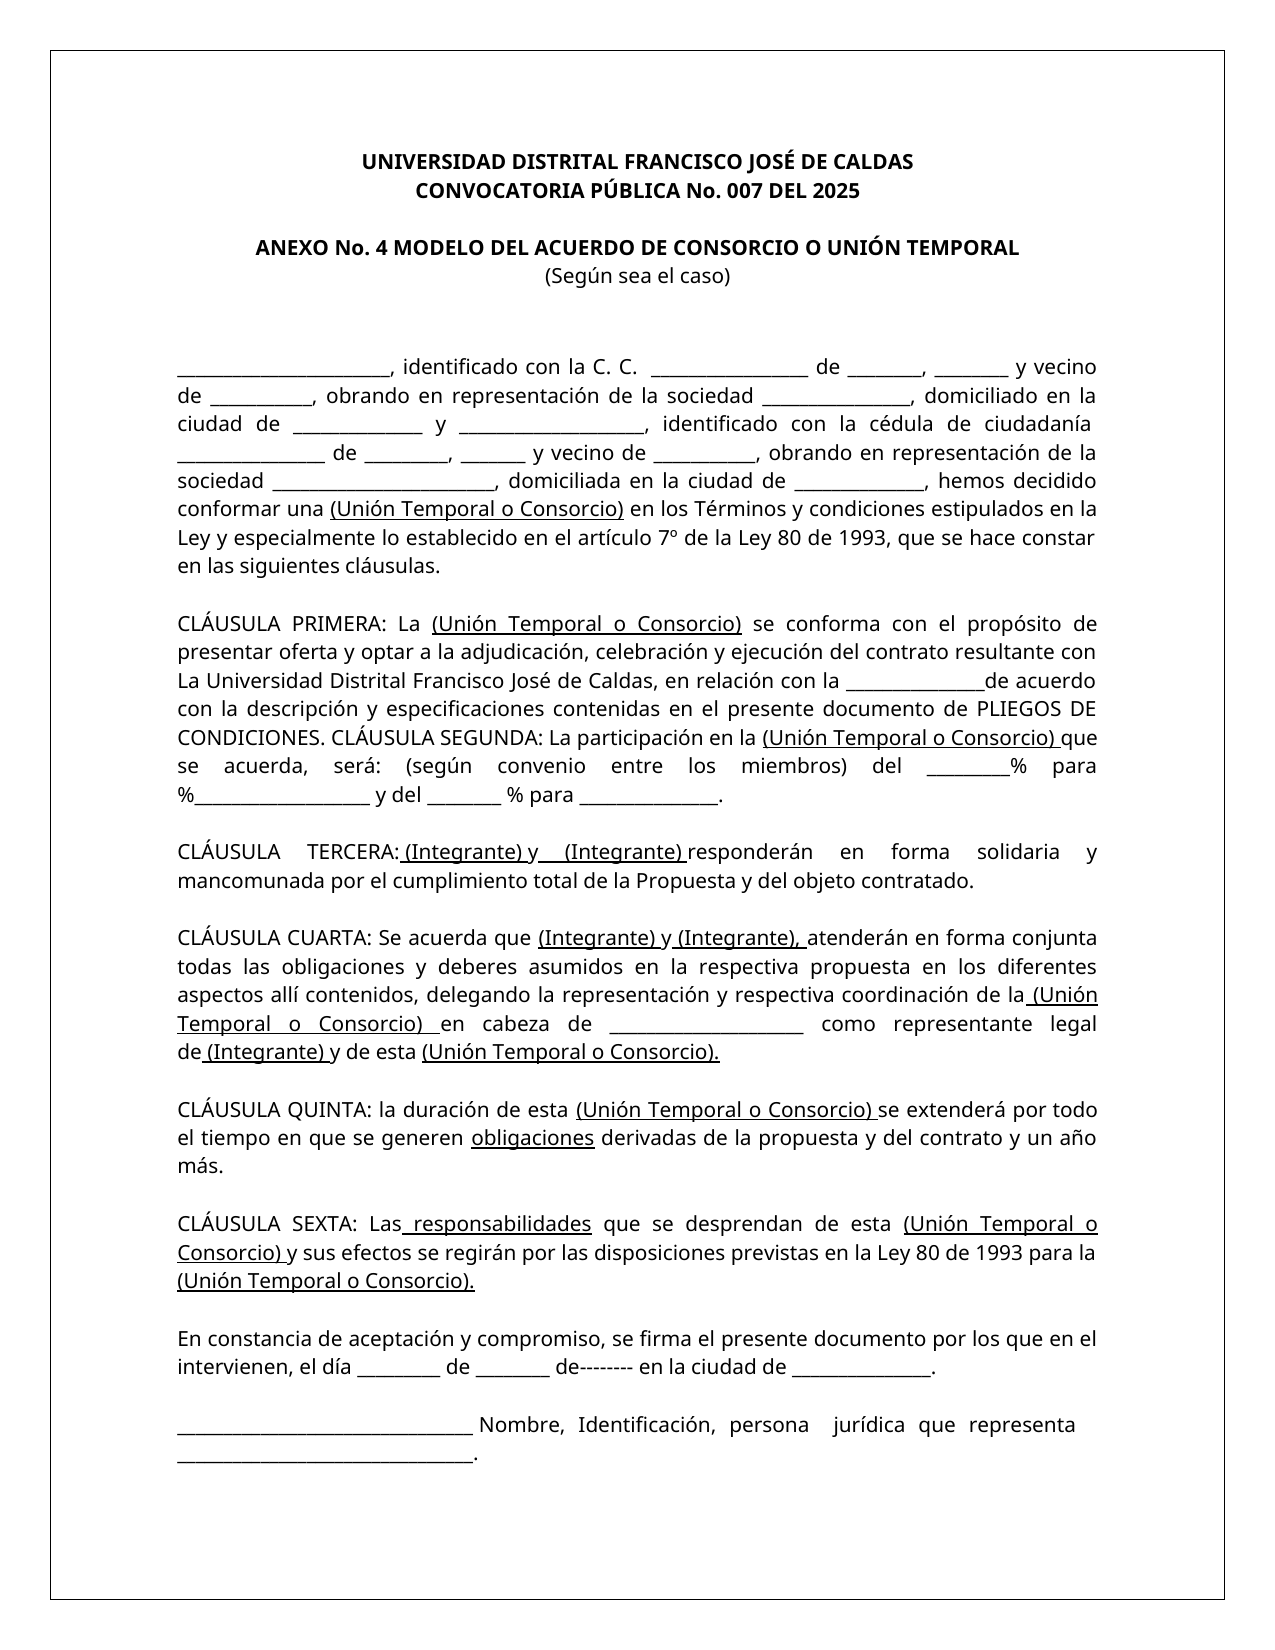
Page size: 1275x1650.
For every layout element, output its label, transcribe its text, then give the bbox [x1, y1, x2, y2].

title CONVOCATORIA PÚBLICA No. 007 DEL 2025 [177, 176, 1098, 204]
text _______________________, identificado con la C. C. _________________ de ________, ________ y vecino de ___________, obrando en representación de la sociedad ________________, domiciliado en la ciudad de ______________ y ____________________, identificado con la cédula de ciudadanía ________________ de _________, _______ y vecino de ___________, obrando en representación de la sociedad ________________________, domiciliada en la ciudad de ______________, hemos decidido conformar una (Unión Temporal o Consorcio) en los Términos y condiciones estipulados en la Ley y especialmente lo establecido en el artículo 7º de la Ley 80 de 1993, que se hace constar en las siguientes cláusulas. [177, 352, 1098, 580]
text CLÁUSULA CUARTA: Se acuerda que (Integrante) y (Integrante), atenderán en forma conjunta todas las obligaciones y deberes asumidos en la respectiva propuesta en los diferentes aspectos allí contenidos, delegando la representación y respectiva coordinación de la (Unión Temporal o Consorcio) en cabeza de _____________________ como representante legal de (Integrante) y de esta (Unión Temporal o Consorcio). [177, 923, 1098, 1066]
title UNIVERSIDAD DISTRITAL FRANCISCO JOSÉ DE CALDAS [177, 147, 1098, 176]
text CLÁUSULA SEXTA: Las responsabilidades que se desprendan de esta (Unión Temporal o Consorcio) y sus efectos se regirán por las disposiciones previstas en la Ley 80 de 1993 para la (Unión Temporal o Consorcio). [177, 1209, 1098, 1294]
text ________________________________ Nombre, Identificación, persona jurídica que representa ________________________________. [177, 1410, 1098, 1467]
text En constancia de aceptación y compromiso, se firma el presente documento por los que en el intervienen, el día _________ de ________ de-------- en la ciudad de _______________. [177, 1324, 1098, 1381]
text CLÁUSULA QUINTA: la duración de esta (Unión Temporal o Consorcio) se extenderá por todo el tiempo en que se generen obligaciones derivadas de la propuesta y del contrato y un año más. [177, 1095, 1098, 1180]
text CLÁUSULA PRIMERA: La (Unión Temporal o Consorcio) se conforma con el propósito de presentar oferta y optar a la adjudicación, celebración y ejecución del contrato resultante con La Universidad Distrital Francisco José de Caldas, en relación con la _______________de acuerdo con la descripción y especificaciones contenidas en el presente documento de PLIEGOS DE CONDICIONES. CLÁUSULA SEGUNDA: La participación en la (Unión Temporal o Consorcio) que se acuerda, será: (según convenio entre los miembros) del _________% para %___________________ y del ________ % para _______________. [177, 609, 1098, 808]
subtitle ANEXO No. 4 MODELO DEL ACUERDO DE CONSORCIO O UNIÓN TEMPORAL [177, 233, 1098, 261]
title (Según sea el caso) [177, 261, 1098, 323]
text CLÁUSULA TERCERA: (Integrante) y (Integrante) responderán en forma solidaria y mancomunada por el cumplimiento total de la Propuesta y del objeto contratado. [177, 837, 1098, 894]
